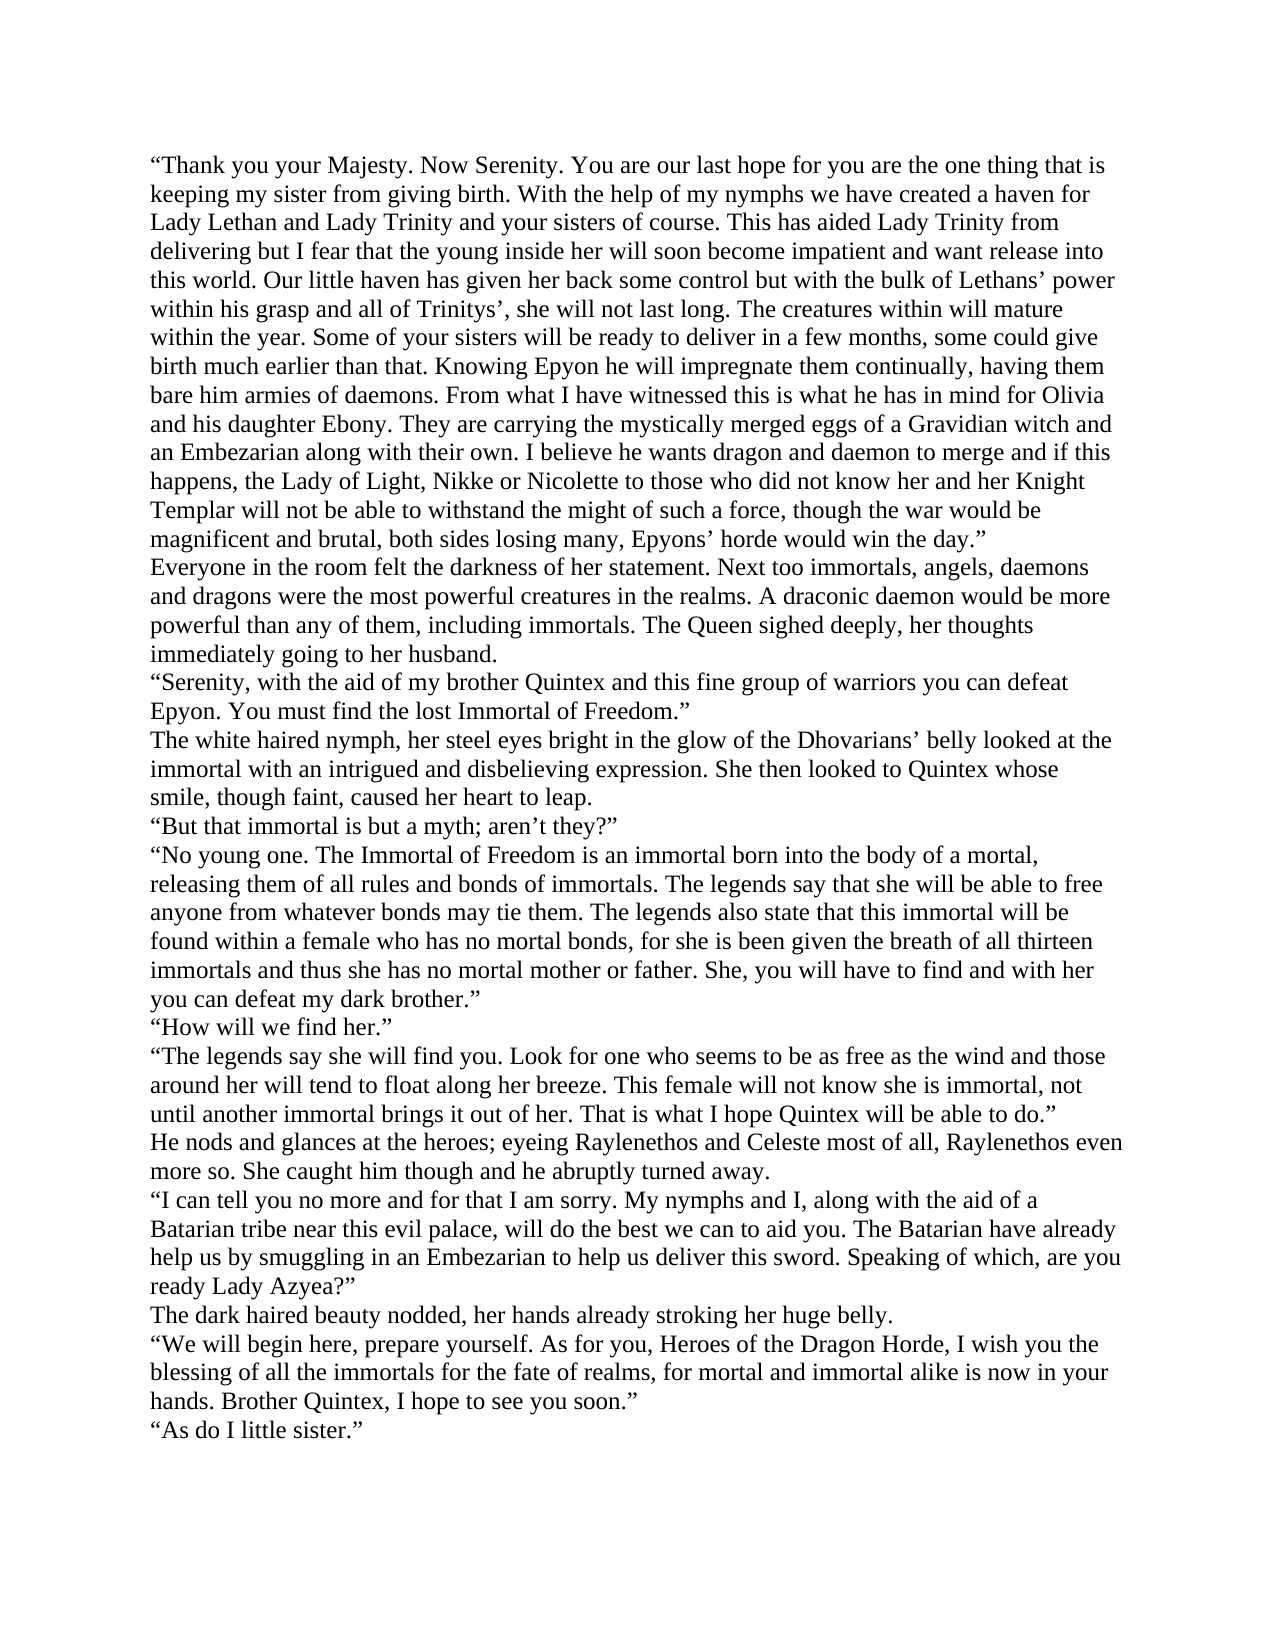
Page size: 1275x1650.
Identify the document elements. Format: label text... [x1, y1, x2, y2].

text “Serenity, with the aid of my brother Quintex and this fine group of warriors you can defeat Epyon. You must find the lost Immortal of Freedom.” [150, 667, 1125, 725]
text The white haired nymph, her steel eyes bright in the glow of the Dhovarians’ belly looked at the immortal with an intrigued and disbelieving expression. She then looked to Quintex whose smile, though faint, caused her heart to leap. [150, 725, 1125, 811]
text “Thank you your Majesty. Now Serenity. You are our last hope for you are the one thing that is keeping my sister from giving birth. With the help of my nymphs we have created a haven for Lady Lethan and Lady Trinity and your sisters of course. This has aided Lady Trinity from delivering but I fear that the young inside her will soon become impatient and want release into this world. Our little haven has given her back some control but with the bulk of Lethans’ power within his grasp and all of Trinitys’, she will not last long. The creatures within will mature within the year. Some of your sisters will be ready to deliver in a few months, some could give birth much earlier than that. Knowing Epyon he will impregnate them continually, having them bare him armies of daemons. From what I have witnessed this is what he has in mind for Olivia and his daughter Ebony. They are carrying the mystically merged eggs of a Gravidian witch and an Embezarian along with their own. I believe he wants dragon and daemon to merge and if this happens, the Lady of Light, Nikke or Nicolette to those who did not know her and her Knight Templar will not be able to withstand the might of such a force, though the war would be magnificent and brutal, both sides losing many, Epyons’ horde would win the day.” [150, 150, 1125, 552]
text “I can tell you no more and for that I am sorry. My nymphs and I, along with the aid of a Batarian tribe near this evil palace, will do the best we can to aid you. The Batarian have already help us by smuggling in an Embezarian to help us deliver this sword. Speaking of which, are you ready Lady Azyea?” [150, 1185, 1125, 1300]
text “No young one. The Immortal of Freedom is an immortal born into the body of a mortal, releasing them of all rules and bonds of immortals. The legends say that she will be able to free anyone from whatever bonds may tie them. The legends also state that this immortal will be found within a female who has no mortal bonds, for she is been given the breath of all thirteen immortals and thus she has no mortal mother or father. She, you will have to find and with her you can defeat my dark brother.” [150, 840, 1125, 1012]
text “But that immortal is but a myth; aren’t they?” [150, 811, 1125, 840]
text He nods and glances at the heroes; eyeing Raylenethos and Celeste most of all, Raylenethos even more so. She caught him though and he abruptly turned away. [150, 1127, 1125, 1185]
text “How will we find her.” [150, 1012, 1125, 1041]
text The dark haired beauty nodded, her hands already stroking her huge belly. [150, 1300, 1125, 1329]
text “As do I little sister.” [150, 1415, 1125, 1444]
text “We will begin here, prepare yourself. As for you, Heroes of the Dragon Horde, I wish you the blessing of all the immortals for the fate of realms, for mortal and immortal alike is now in your hands. Brother Quintex, I hope to see you soon.” [150, 1329, 1125, 1415]
text Everyone in the room felt the darkness of her statement. Next too immortals, angels, daemons and dragons were the most powerful creatures in the realms. A draconic daemon would be more powerful than any of them, including immortals. The Queen sighed deeply, her thoughts immediately going to her husband. [150, 552, 1125, 667]
text “The legends say she will find you. Look for one who seems to be as free as the wind and those around her will tend to float along her breeze. This female will not know she is immortal, not until another immortal brings it out of her. That is what I hope Quintex will be able to do.” [150, 1041, 1125, 1127]
